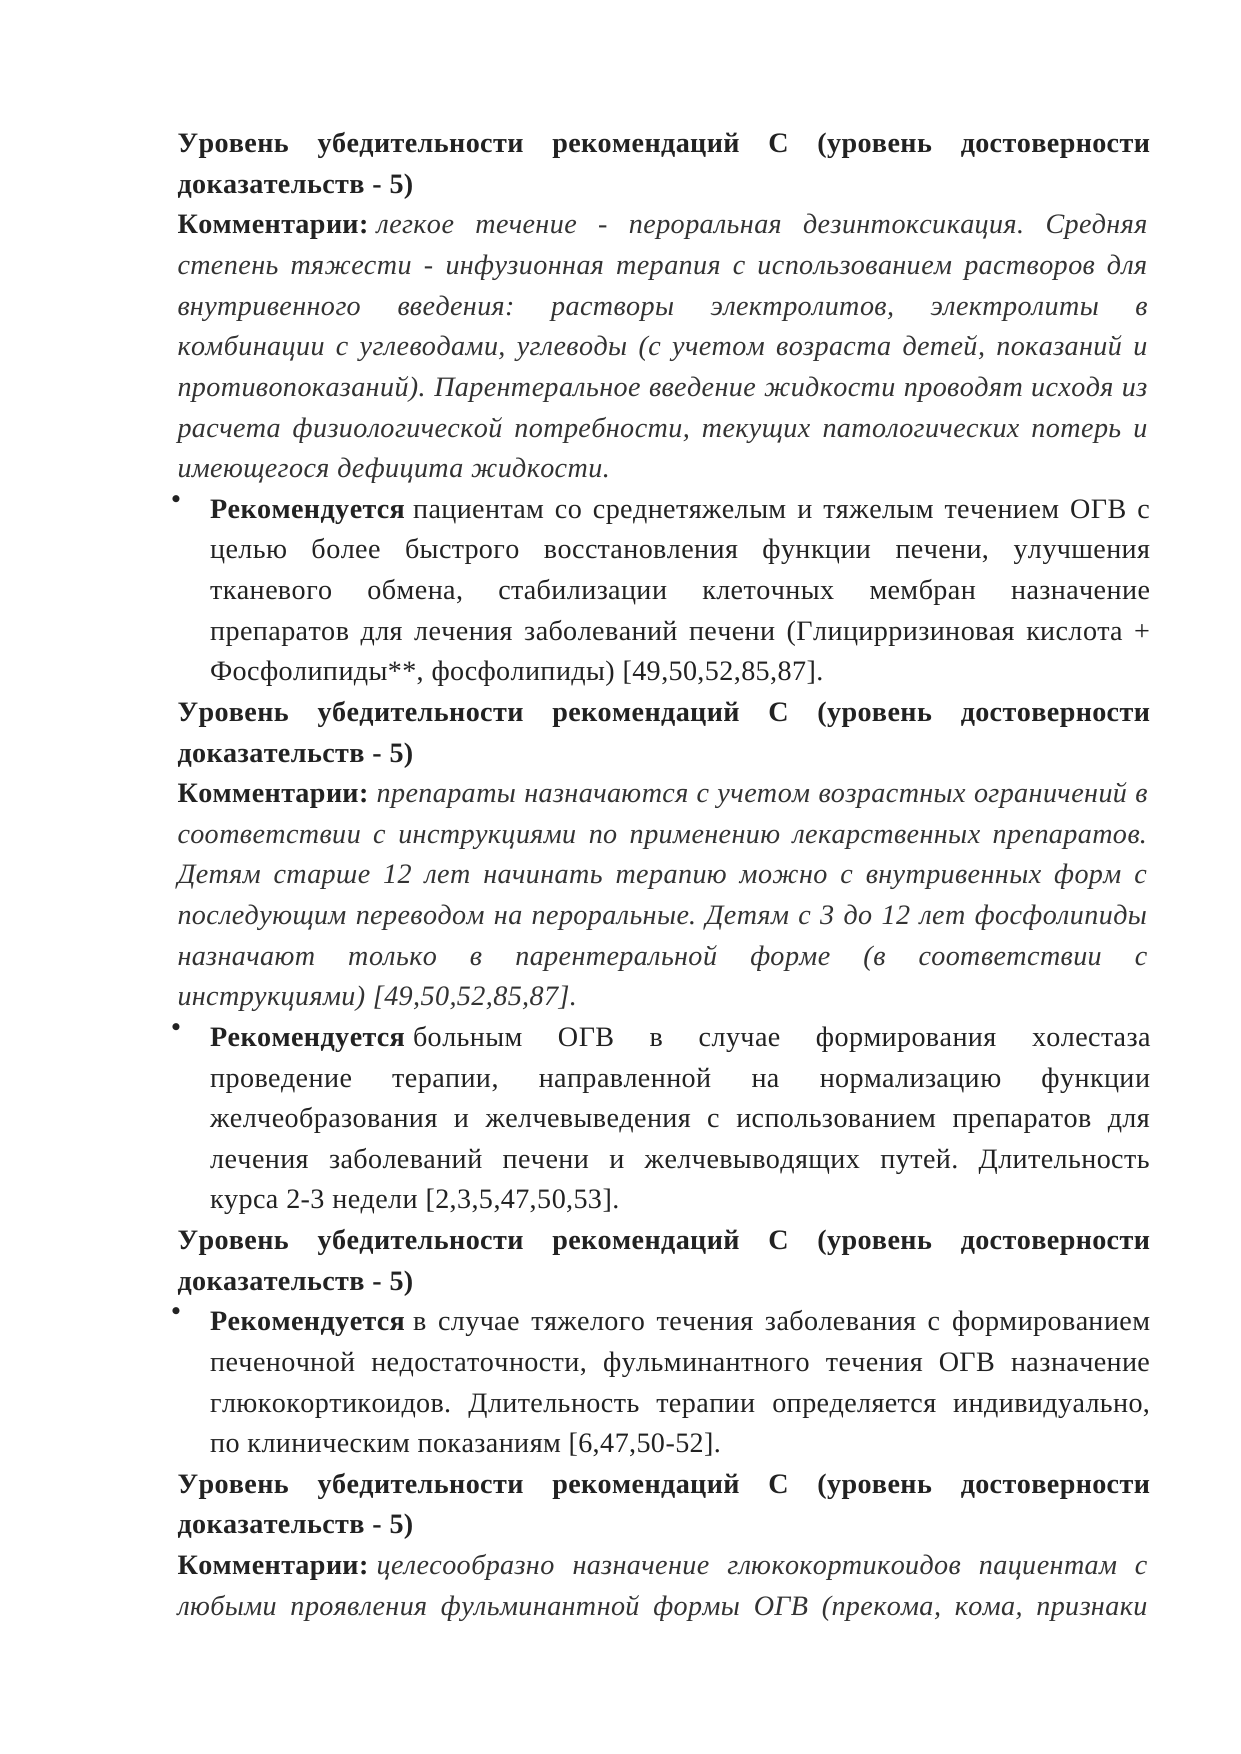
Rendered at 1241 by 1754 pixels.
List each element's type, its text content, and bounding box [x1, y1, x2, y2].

text Уровень убедительности рекомендаций С (уровень достоверности доказательств - 5) [177, 1215, 1152, 1296]
text Комментарии: препараты назначаются с учетом возрастных ограничений в соответствии с инструкциями по применению лекарственных препаратов. Детям старше 12 лет начинать терапию можно с внутривенных форм с последующим переводом на пероральные. Детям с 3 до 12 лет фосфолипиды назначают только в парентеральной форме (в соответствии с инструкциями) [49,50,52,85,87]. [177, 768, 1152, 1012]
list Рекомендуется в случае тяжелого течения заболевания с формированием печеночной недостаточности, фульминантного течения ОГВ назначение глюкокортикоидов. Длительность терапии определяется индивидуально, по клиническим показаниям [6,47,50-52]. [172, 1296, 1152, 1459]
text Уровень убедительности рекомендаций С (уровень достоверности доказательств - 5) [177, 687, 1152, 768]
text Уровень убедительности рекомендаций С (уровень достоверности доказательств - 5) [177, 1459, 1152, 1540]
list Рекомендуется больным ОГВ в случае формирования холестаза проведение терапии, направленной на нормализацию функции желчеобразования и желчевыведения с использованием препаратов для лечения заболеваний печени и желчевыводящих путей. Длительность курса 2-3 недели [2,3,5,47,50,53]. [172, 1012, 1152, 1215]
text Уровень убедительности рекомендаций С (уровень достоверности доказательств - 5) [177, 118, 1152, 199]
list Рекомендуется пациентам со среднетяжелым и тяжелым течением ОГВ с целью более быстрого восстановления функции печени, улучшения тканевого обмена, стабилизации клеточных мембран назначение препаратов для лечения заболеваний печени (Глицирризиновая кислота + Фосфолипиды**, фосфолипиды) [49,50,52,85,87]. [172, 484, 1152, 687]
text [177, 1540, 1152, 1621]
text Комментарии: легкое течение - пероральная дезинтоксикация. Средняя степень тяжести - инфузионная терапия с использованием растворов для внутривенного введения: растворы электролитов, электролиты в комбинации с углеводами, углеводы (с учетом возраста детей, показаний и противопоказаний). Парентеральное введение жидкости проводят исходя из расчета физиологической потребности, текущих патологических потерь и имеющегося дефицита жидкости. [177, 199, 1152, 484]
